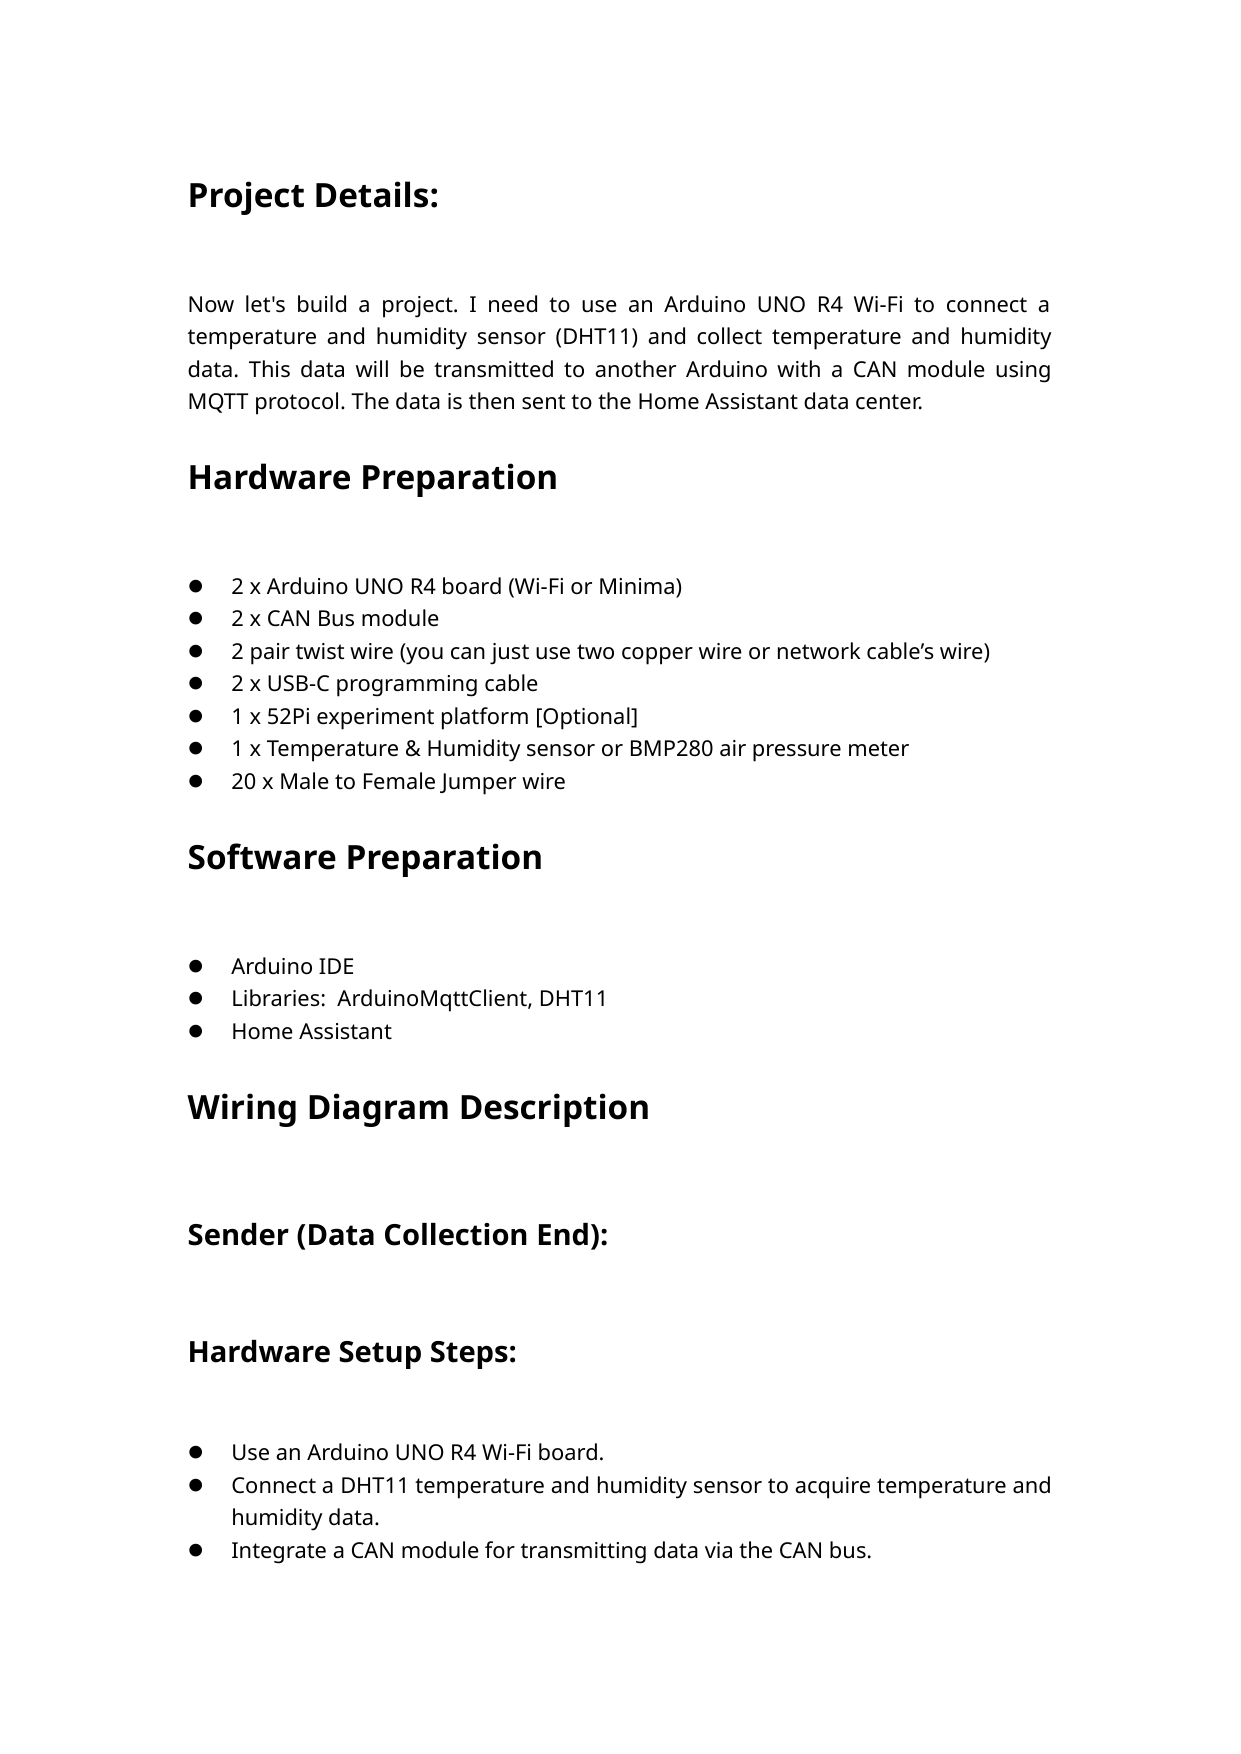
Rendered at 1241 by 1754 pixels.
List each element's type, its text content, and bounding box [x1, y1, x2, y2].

subtitle Sender (Data Collection End): [187, 1201, 1053, 1266]
list Connect a DHT11 temperature and humidity sensor to acquire temperature and humidity data. [187, 1468, 1053, 1533]
subtitle Wiring Diagram Description [187, 1074, 1053, 1139]
list 2 x USB-C programming cable [187, 667, 1053, 699]
subtitle Hardware Setup Steps: [187, 1318, 1053, 1383]
list Libraries: ArduinoMqttClient, DHT11 [187, 982, 1053, 1014]
list Arduino IDE [187, 949, 1053, 982]
list Home Assistant [187, 1014, 1053, 1047]
list 2 x CAN Bus module [187, 602, 1053, 634]
list Use an Arduino UNO R4 Wi-Fi board. [187, 1436, 1053, 1468]
list 2 x Arduino UNO R4 board (Wi-Fi or Minima) [187, 569, 1053, 602]
subtitle Hardware Preparation [187, 444, 1053, 509]
list Integrate a CAN module for transmitting data via the CAN bus. [187, 1533, 1053, 1566]
subtitle Project Details: [187, 162, 1053, 227]
list 2 pair twist wire (you can just use two copper wire or network cable’s wire) [187, 634, 1053, 667]
text Now let's build a project. I need to use an Arduino UNO R4 Wi-Fi to connect a temperature and humidity sensor (DHT11) and collect temperature and humidity data. This data will be transmitted to another Arduino with a CAN module using MQTT protocol. The data is then sent to the Home Assistant data center. [187, 287, 1053, 417]
subtitle Software Preparation [187, 824, 1053, 889]
list 1 x Temperature & Humidity sensor or BMP280 air pressure meter [187, 732, 1053, 764]
list 1 x 52Pi experiment platform [Optional] [187, 699, 1053, 732]
list 20 x Male to Female Jumper wire [187, 764, 1053, 797]
